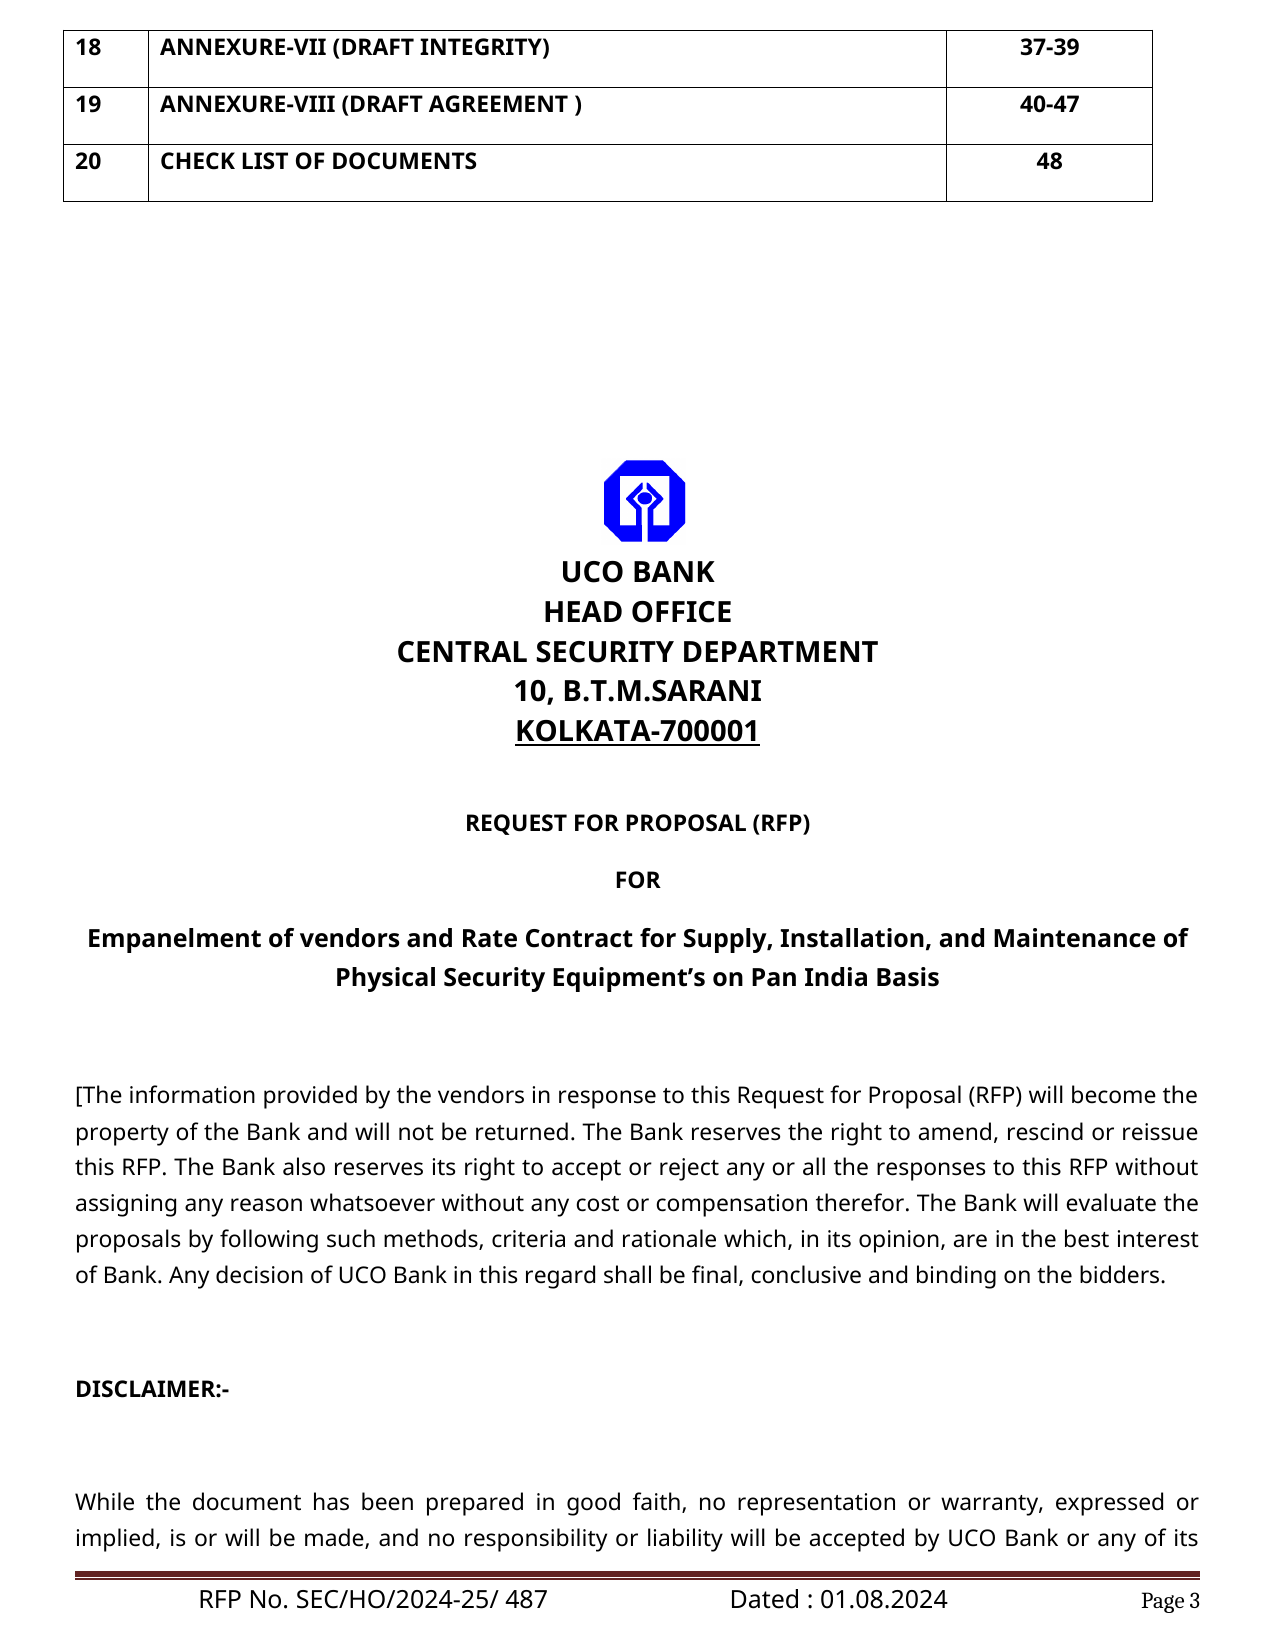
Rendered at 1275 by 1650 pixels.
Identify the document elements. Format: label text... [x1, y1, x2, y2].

table_cell 19 [64, 88, 148, 143]
table_cell ANNEXURE-VII (Draft INTEGRITY) [149, 31, 946, 87]
table_cell CHECK LIST OF DOCUMENTS [149, 145, 946, 201]
text REQUEST FOR PROPOSAL (RFP) [75, 807, 1200, 838]
text [The information provided by the vendors in response to this Request for Proposal (RFP) will become the property of the Bank and will not be returned. The Bank reserves the right to amend, rescind or reissue this RFP. The Bank also reserves its right to accept or reject any or all the responses to this RFP without assigning any reason whatsoever without any cost or compensation therefor. The Bank will evaluate the proposals by following such methods, criteria and rationale which, in its opinion, are in the best interest of Bank. Any decision of UCO Bank in this regard shall be final, conclusive and binding on the bidders. [75, 1079, 1200, 1290]
text Empanelment of vendors and Rate Contract for Supply, Installation, and Maintenance of Physical Security Equipment’s on Pan India Basis [75, 920, 1200, 993]
table_cell 40-47 [947, 88, 1152, 143]
table_cell 20 [64, 145, 148, 201]
text 10, B.T.M.SARANI [75, 671, 1200, 710]
table_cell 48 [947, 145, 1152, 201]
table_cell Annexure-viii (Draft AGREEMENT ) [149, 88, 946, 143]
text CENTRAL SECURITY DEPARTMENT [75, 631, 1200, 671]
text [75, 1486, 1200, 1553]
table_cell 18 [64, 31, 148, 87]
picture [601, 458, 686, 545]
text HEAD OFFICE [75, 591, 1200, 631]
text KOLKATA-700001 [75, 710, 1200, 750]
text UCO BANK [75, 552, 1200, 591]
text FOR [75, 863, 1200, 895]
table_cell 37-39 [947, 31, 1152, 87]
text DISCLAIMER:- [75, 1373, 1200, 1404]
